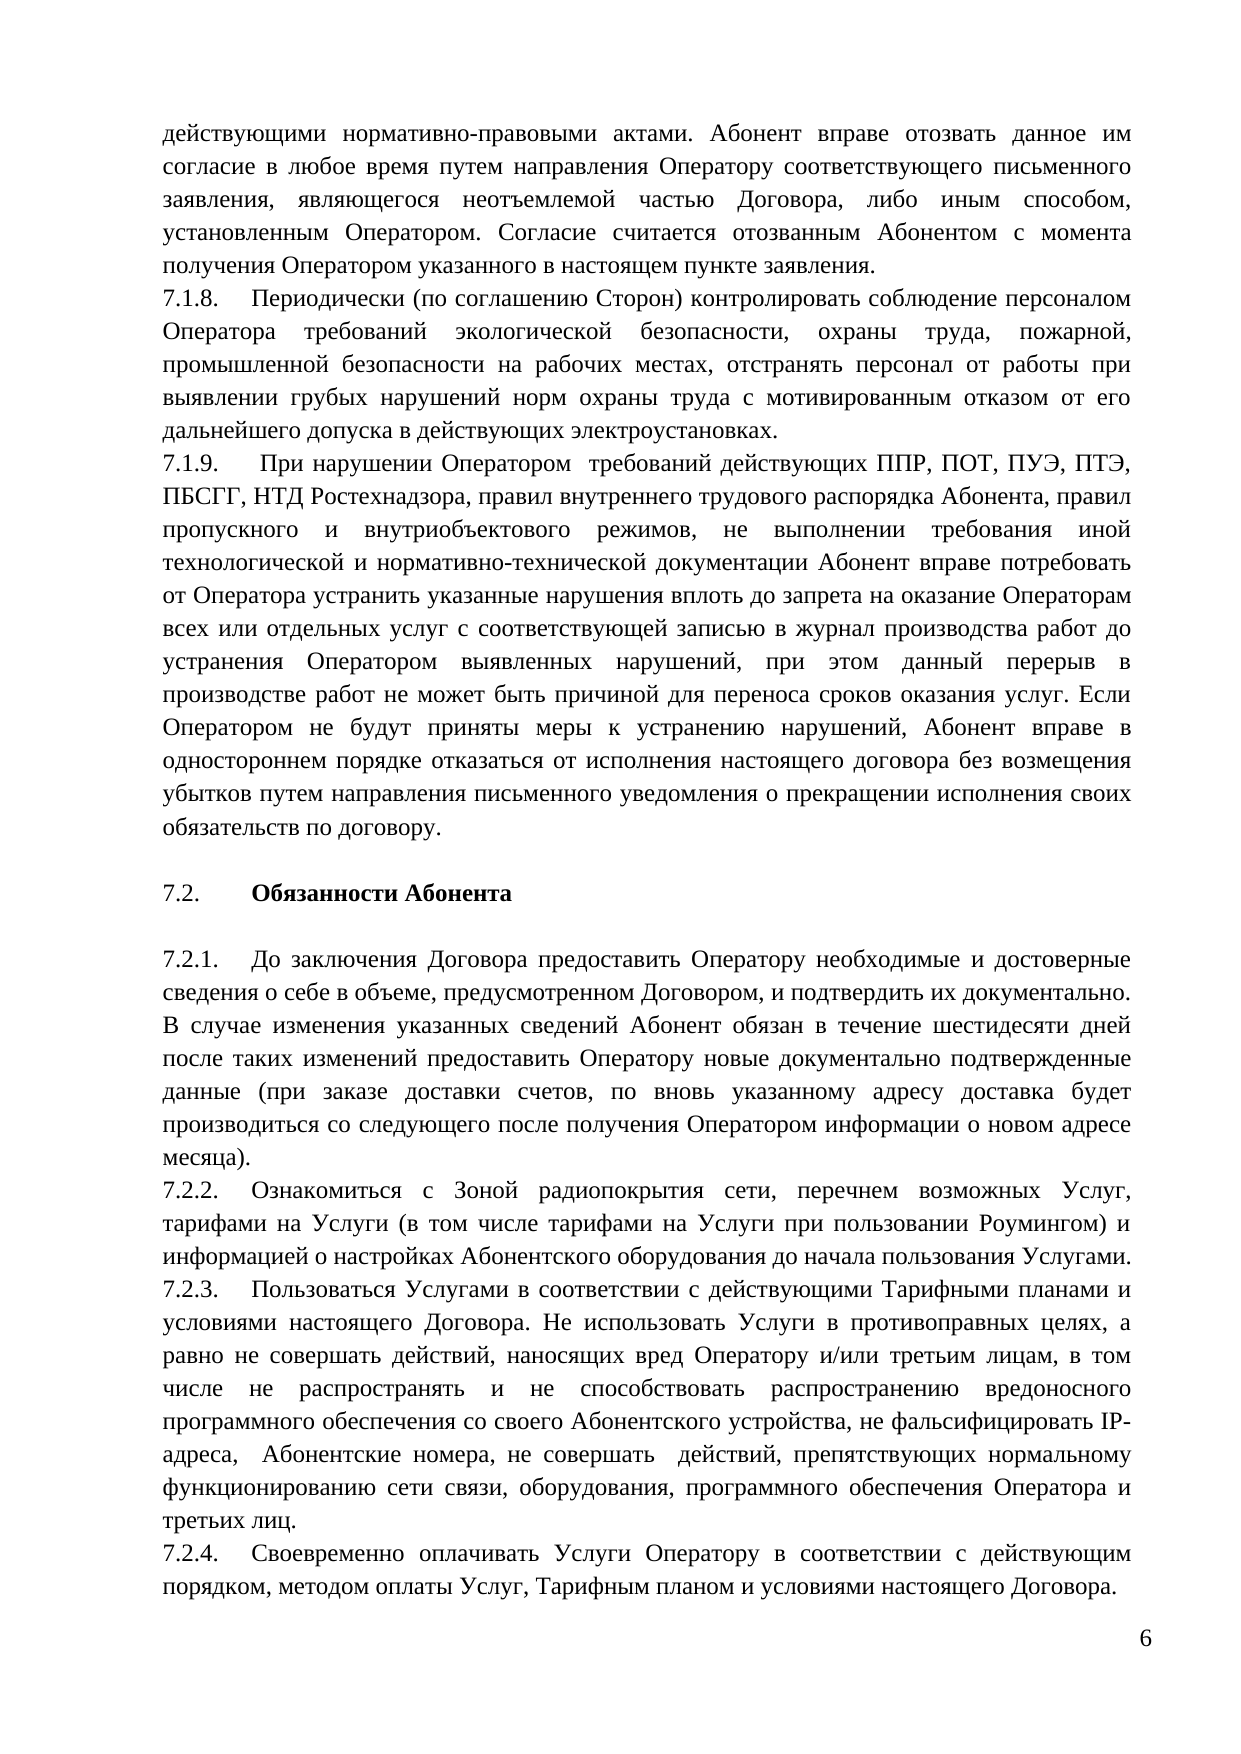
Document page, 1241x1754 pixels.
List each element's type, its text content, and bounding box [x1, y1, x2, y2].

list Периодически (по соглашению Сторон) контролировать соблюдение персоналом Оператора требований экологической безопасности, охраны труда, пожарной, промышленной безопасности на рабочих местах, отстранять персонал от работы при выявлении грубых нарушений норм охраны труда с мотивированным отказом от его дальнейшего допуска в действующих электроустановках. [162, 283, 1132, 444]
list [162, 118, 1132, 279]
list Своевременно оплачивать Услуги Оператору в соответствии с действующим порядком, методом оплаты Услуг, Тарифным планом и условиями настоящего Договора. [162, 1538, 1132, 1600]
list Пользоваться Услугами в соответствии с действующими Тарифными планами и условиями настоящего Договора. Не использовать Услуги в противоправных целях, а равно не совершать действий, наносящих вред Оператору и/или третьим лицам, в том числе не распространять и не способствовать распространению вредоносного программного обеспечения со своего Абонентского устройства, не фальсифицировать IP-адреса, Абонентские номера, не совершать действий, препятствующих нормальному функционированию сети связи, оборудования, программного обеспечения Оператора и третьих лиц. [162, 1274, 1132, 1534]
list При нарушении Оператором требований действующих ППР, ПОТ, ПУЭ, ПТЭ, ПБСГГ, НТД Ростехнадзора, правил внутреннего трудового распорядка Абонента, правил пропускного и внутриобъектового режимов, не выполнении требования иной технологической и нормативно-технической документации Абонент вправе потребовать от Оператора устранить указанные нарушения вплоть до запрета на оказание Операторам всех или отдельных услуг с соответствующей записью в журнал производства работ до устранения Оператором выявленных нарушений, при этом данный перерыв в производстве работ не может быть причиной для переноса сроков оказания услуг. Если Оператором не будут приняты меры к устранению нарушений, Абонент вправе в одностороннем порядке отказаться от исполнения настоящего договора без возмещения убытков путем направления письменного уведомления о прекращении исполнения своих обязательств по договору. [162, 448, 1132, 840]
list Обязанности Абонента [162, 878, 1132, 906]
list До заключения Договора предоставить Оператору необходимые и достоверные сведения о себе в объеме, предусмотренном Договором, и подтвердить их документально. В случае изменения указанных сведений Абонент обязан в течение шестидесяти дней после таких изменений предоставить Оператору новые документально подтвержденные данные (при заказе доставки счетов, по вновь указанному адресу доставка будет производиться со следующего после получения Оператором информации о новом адресе месяца). [162, 944, 1132, 1171]
list Ознакомиться с Зоной радиопокрытия сети, перечнем возможных Услуг, тарифами на Услуги (в том числе тарифами на Услуги при пользовании Роумингом) и информацией о настройках Абонентского оборудования до начала пользования Услугами. [162, 1175, 1132, 1269]
